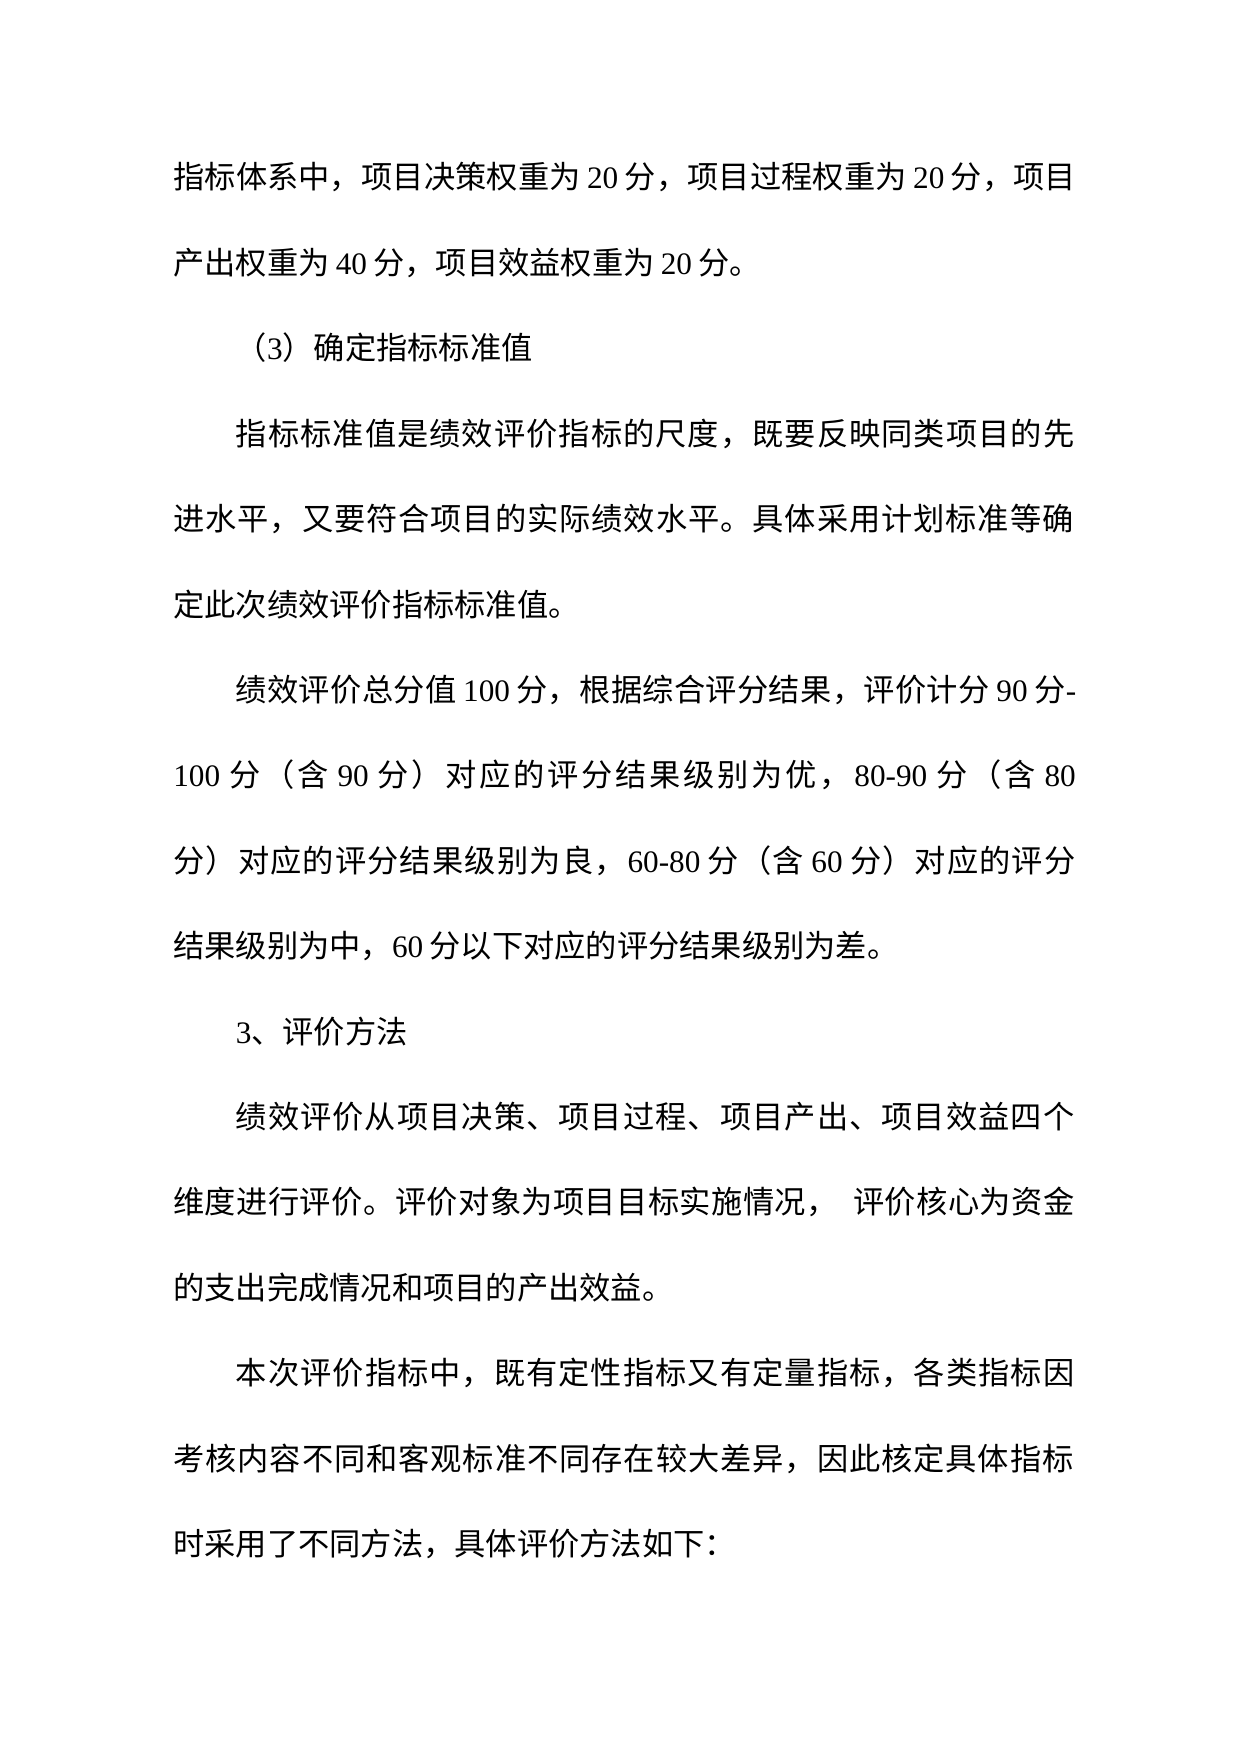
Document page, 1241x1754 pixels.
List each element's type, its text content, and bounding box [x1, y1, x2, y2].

text 指标标准值是绩效评价指标的尺度，既要反映同类项目的先进水平，又要符合项目的实际绩效水平。具体采用计划标准等确定此次绩效评价指标标准值。 [173, 389, 1076, 645]
text （3）确定指标标准值 [173, 303, 1076, 389]
text 3、评价方法 [173, 987, 1076, 1072]
text 绩效评价从项目决策、项目过程、项目产出、项目效益四个维度进行评价。评价对象为项目目标实施情况， 评价核心为资金的支出完成情况和项目的产出效益。 [173, 1072, 1076, 1328]
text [173, 132, 1076, 303]
text 绩效评价总分值100分，根据综合评分结果，评价计分90分-100分（含90分）对应的评分结果级别为优，80-90分（含80分）对应的评分结果级别为良，60-80分（含60分）对应的评分结果级别为中，60分以下对应的评分结果级别为差。 [173, 645, 1076, 987]
text 本次评价指标中，既有定性指标又有定量指标，各类指标因考核内容不同和客观标准不同存在较大差异，因此核定具体指标时采用了不同方法，具体评价方法如下： [173, 1328, 1076, 1584]
